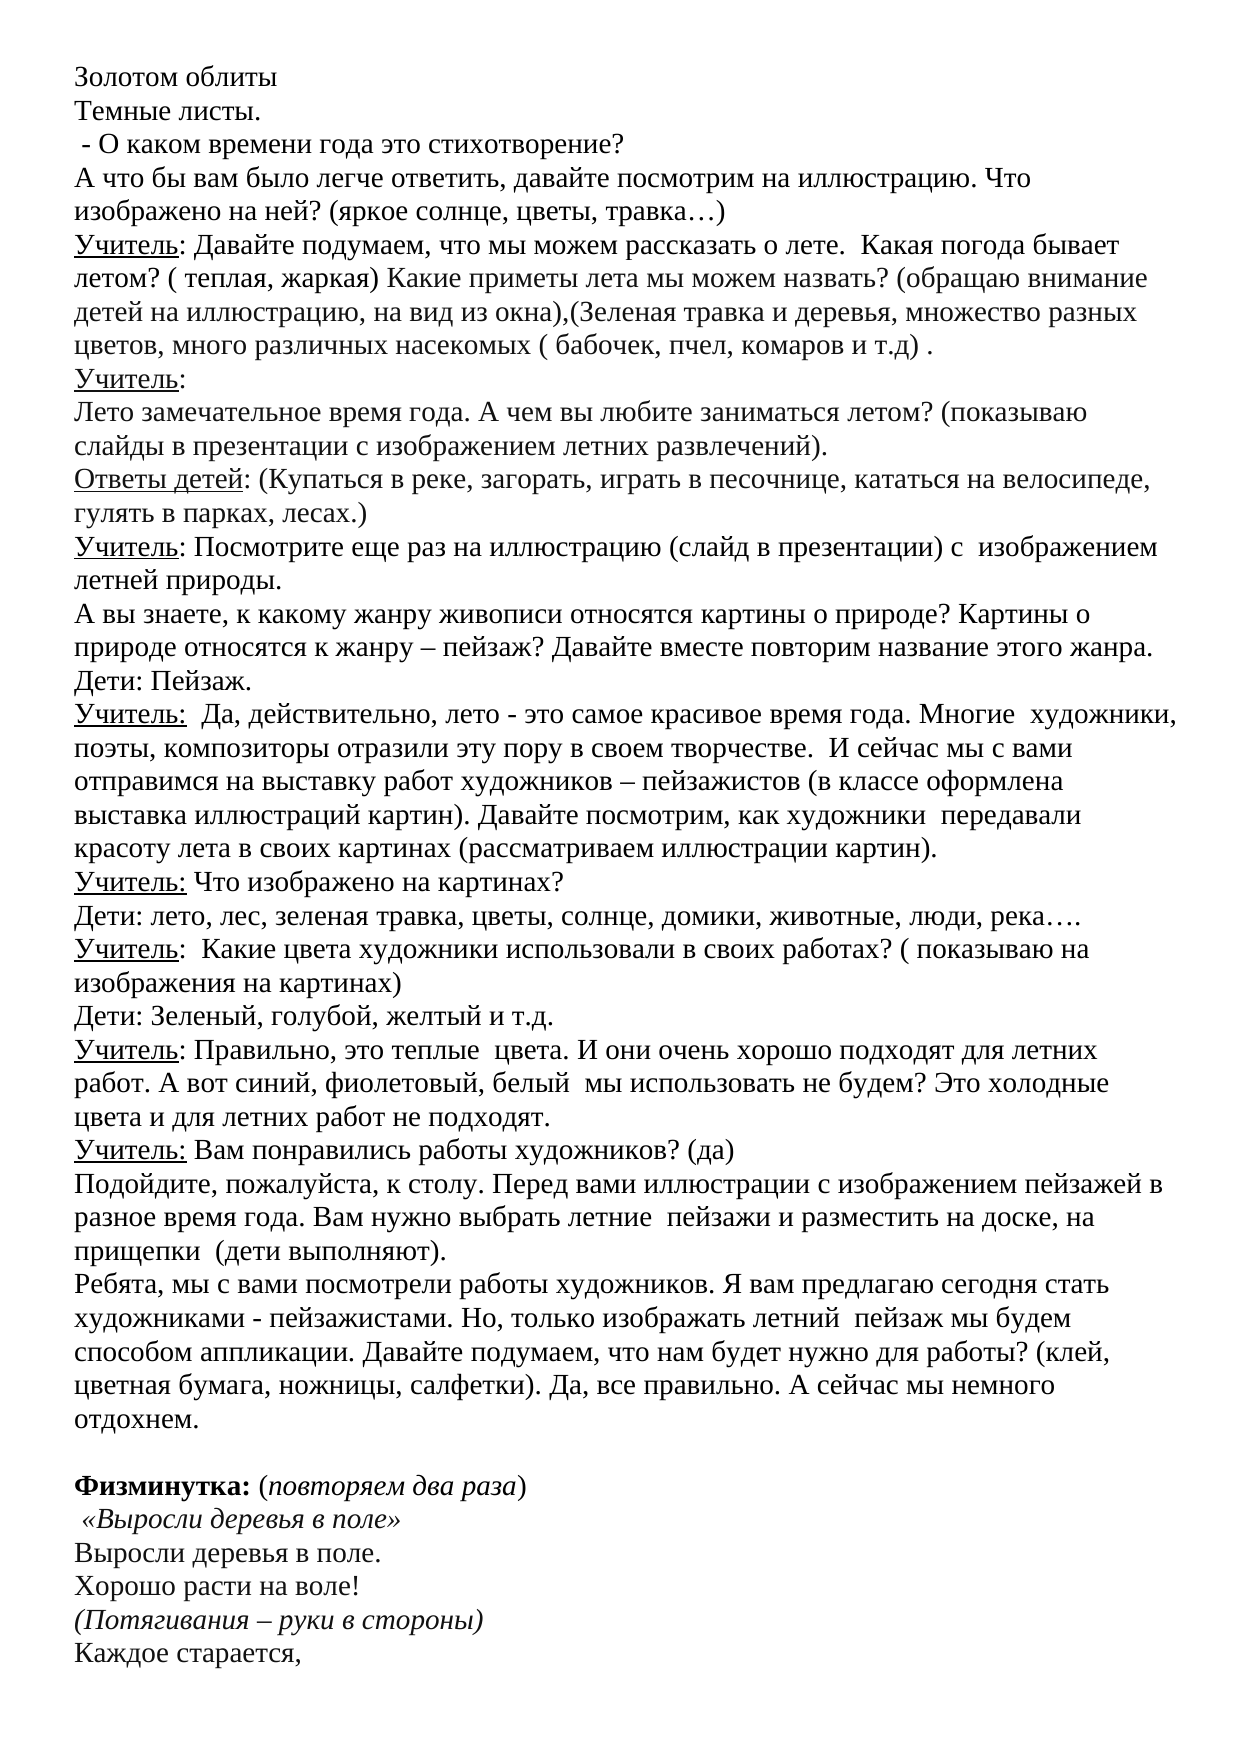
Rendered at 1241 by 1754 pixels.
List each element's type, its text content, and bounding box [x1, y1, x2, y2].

text Ребята, мы с вами посмотрели работы художников. Я вам предлагаю сегодня стать художниками - пейзажистами. Но, только изображать летний пейзаж мы будем способом аппликации. Давайте подумаем, что нам будет нужно для работы? (клей, цветная бумага, ножницы, салфетки). Да, все правильно. А сейчас мы немного отдохнем. [74, 1267, 1181, 1434]
text Каждое старается, [74, 1636, 1181, 1669]
text Выросли деревья в поле. [74, 1535, 1181, 1568]
text А вы знаете, к какому жанру живописи относятся картины о природе? Картины о природе относятся к жанру – пейзаж? Давайте вместе повторим название этого жанра. [74, 596, 1181, 663]
text Дети: Пейзаж. [74, 663, 1181, 696]
text - О каком времени года это стихотворение? [74, 126, 1181, 160]
text Учитель: Давайте подумаем, что мы можем рассказать о лете. Какая погода бывает летом? ( теплая, жаркая) Какие приметы лета мы можем назвать? (обращаю внимание детей на иллюстрацию, на вид из окна),(Зеленая травка и деревья, множество разных цветов, много различных насекомых ( бабочек, пчел, комаров и т.д) . [74, 227, 1181, 361]
text Учитель: Да, действительно, лето - это самое красивое время года. Многие художники, поэты, композиторы отразили эту пору в своем творчестве. И сейчас мы с вами отправимся на выставку работ художников – пейзажистов (в классе оформлена выставка иллюстраций картин). Давайте посмотрим, как художники передавали красоту лета в своих картинах (рассматриваем иллюстрации картин). [74, 696, 1181, 864]
text «Выросли деревья в поле» [74, 1501, 1181, 1535]
text Ярко солнце светит. В воздухе тепло. И куда ни взглянешь — Всё кругом светло! По лугу пестреют Яркие цветы. Золотом облиты Темные листы. [261, 59, 1181, 126]
text Подойдите, пожалуйста, к столу. Перед вами иллюстрации с изображением пейзажей в разное время года. Вам нужно выбрать летние пейзажи и разместить на доске, на прищепки (дети выполняют). [74, 1166, 1181, 1267]
text Учитель: Какие цвета художники использовали в своих работах? ( показываю на изображения на картинах) [74, 931, 1181, 998]
text Физминутка: (повторяем два раза) [74, 1468, 1181, 1501]
text А что бы вам было легче ответить, давайте посмотрим на иллюстрацию. Что изображено на ней? (яркое солнце, цветы, травка…) [74, 160, 1181, 227]
text Ответы детей: (Купаться в реке, загорать, играть в песочнице, кататься на велосипеде, гулять в парках, лесах.) [74, 462, 1181, 529]
text Учитель: Правильно, это теплые цвета. И они очень хорошо подходят для летних работ. А вот синий, фиолетовый, белый мы использовать не будем? Это холодные цвета и для летних работ не подходят. [74, 1032, 1181, 1132]
text Хорошо расти на воле! [74, 1568, 1181, 1602]
text Лето замечательное время года. А чем вы любите заниматься летом? (показываю слайды в презентации с изображением летних развлечений). [74, 394, 1181, 462]
text Учитель: Что изображено на картинах? [74, 864, 1181, 898]
text Учитель: Вам понравились работы художников? (да) [74, 1132, 1181, 1166]
text Дети: Зеленый, голубой, желтый и т.д. [74, 998, 1181, 1032]
text Учитель: [74, 361, 1181, 394]
text (Потягивания – руки в стороны) [74, 1602, 1181, 1636]
text Учитель: Посмотрите еще раз на иллюстрацию (слайд в презентации) с изображением летней природы. [74, 529, 1181, 596]
text Дети: лето, лес, зеленая травка, цветы, солнце, домики, животные, люди, река…. [74, 898, 1181, 931]
